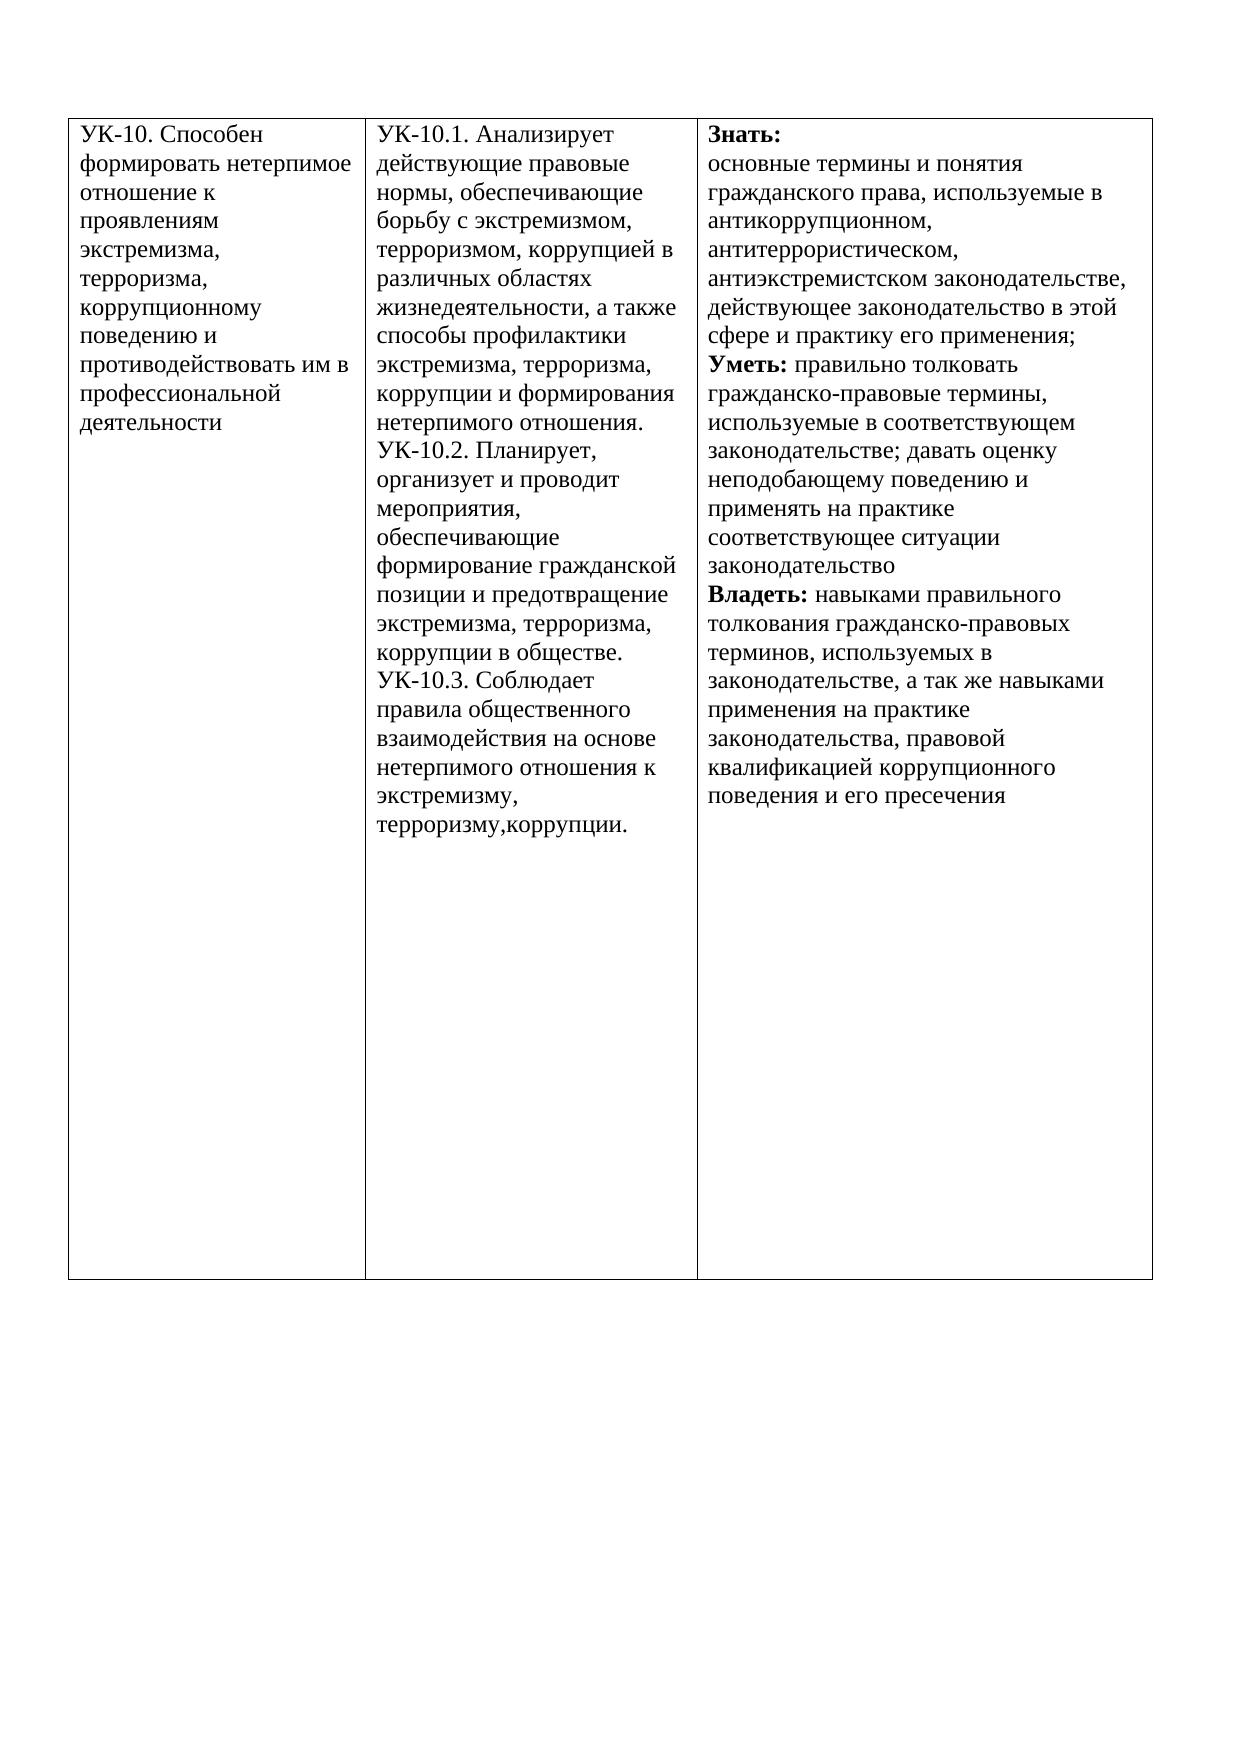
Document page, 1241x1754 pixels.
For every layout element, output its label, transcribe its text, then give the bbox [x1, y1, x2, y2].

table_cell Знать: основные термины и понятия гражданского права, используемые в антикоррупционном, антитеррористическом, антиэкстремистском законодательстве, действующее законодательство в этой сфере и практику его применения; Уметь: правильно толковать гражданско-правовые термины, используемые в соответствующем законодательстве; давать оценку неподобающему поведению и применять на практике соответствующее ситуации законодательство Владеть: навыками правильного толкования гражданско-правовых терминов, используемых в законодательстве, а так же навыками применения на практике законодательства, правовой квалификацией коррупционного поведения и его пресечения [698, 119, 1152, 1279]
table_cell УК-10. Способен формировать нетерпимое отношение к проявлениям экстремизма, терроризма, коррупционному поведению и противодействовать им в профессиональной деятельности [69, 119, 365, 1279]
table_cell УК-10.1. Анализирует действующие правовые нормы, обеспечивающие борьбу с экстремизмом, терроризмом, коррупцией в различных областях жизнедеятельности, а также способы профилактики экстремизма, терроризма, коррупции и формирования нетерпимого отношения. УК-10.2. Планирует, организует и проводит мероприятия, обеспечивающие формирование гражданской позиции и предотвращение экстремизма, терроризма, коррупции в обществе. УК-10.3. Соблюдает правила общественного взаимодействия на основе нетерпимого отношения к экстремизму, терроризму,коррупции. [366, 119, 697, 1279]
